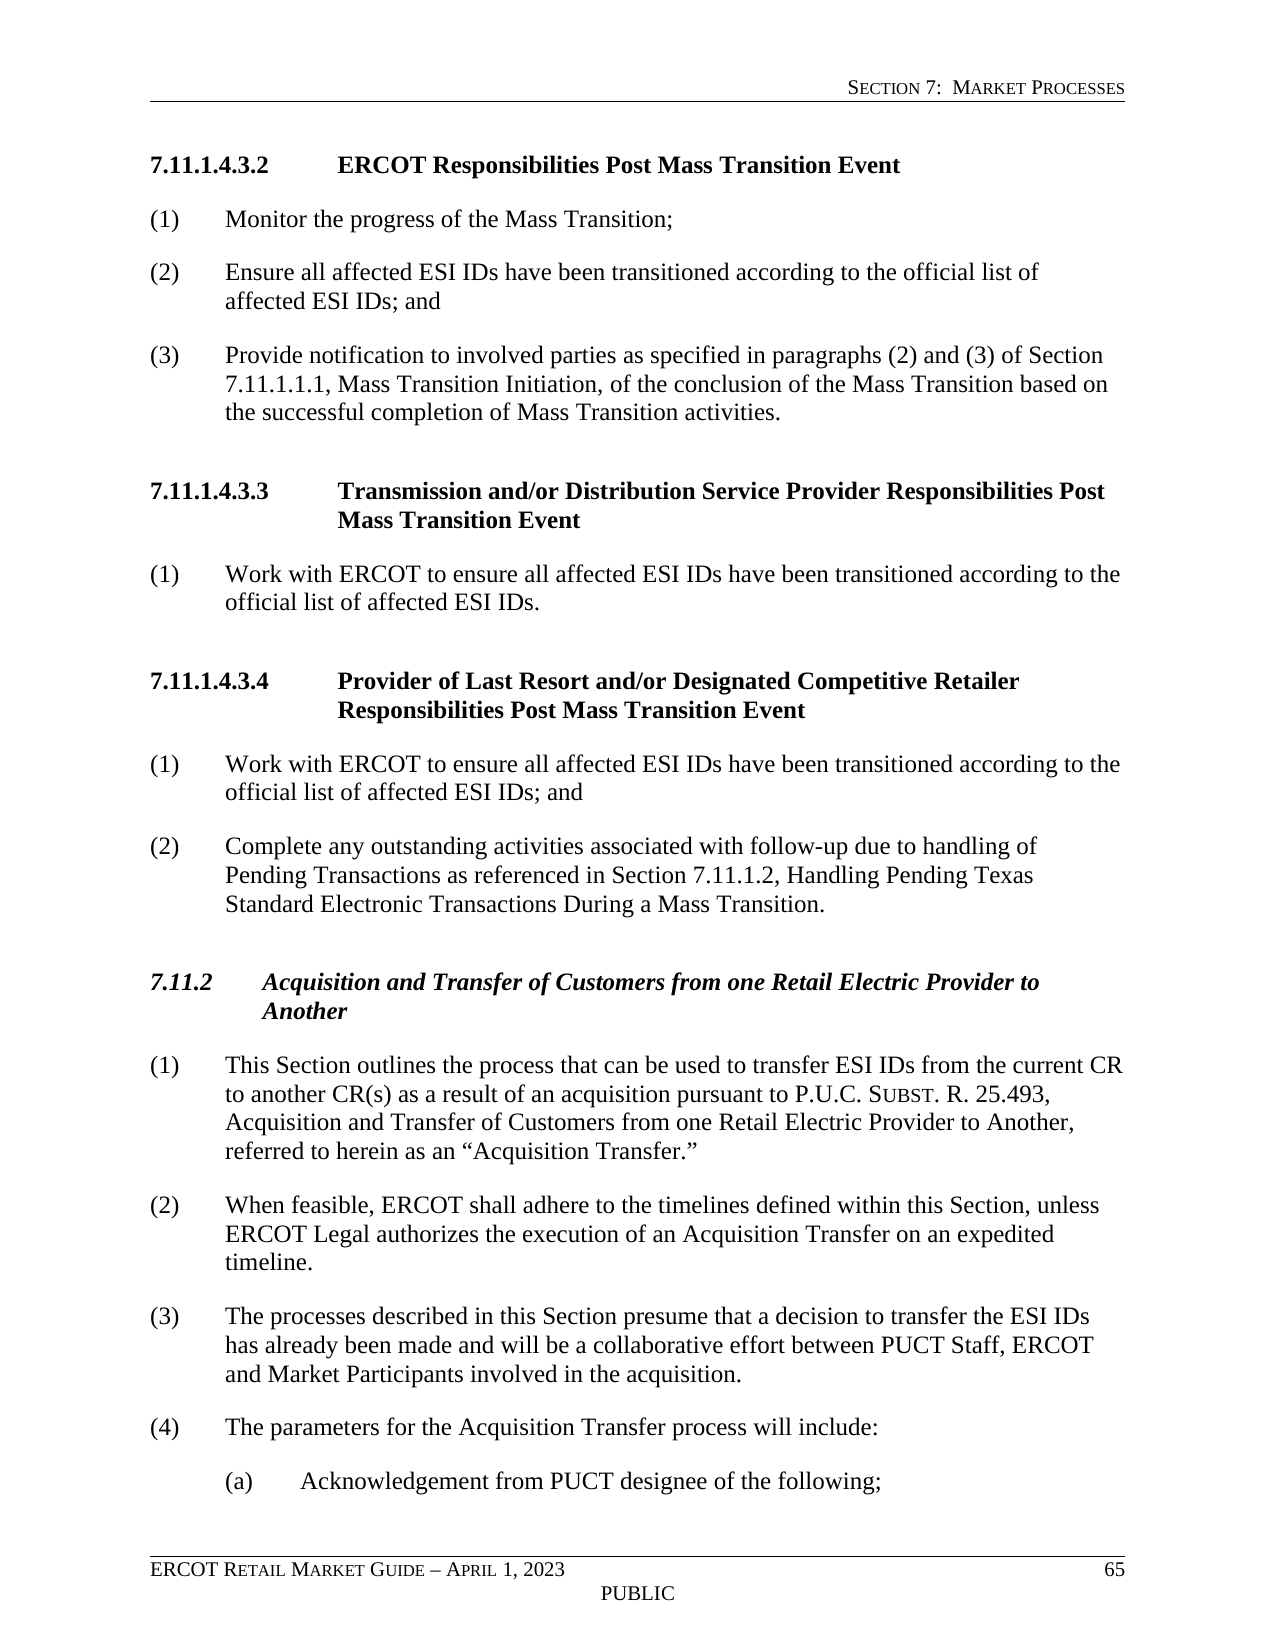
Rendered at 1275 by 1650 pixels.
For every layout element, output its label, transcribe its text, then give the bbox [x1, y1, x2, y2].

text (2) When feasible, ERCOT shall adhere to the timelines defined within this Section, unless ERCOT Legal authorizes the execution of an Acquisition Transfer on an expedited timeline. [150, 1190, 1125, 1276]
text (1) Work with ERCOT to ensure all affected ESI IDs have been transitioned according to the official list of affected ESI IDs. [150, 559, 1125, 616]
text 7.11.1.4.3.2 ERCOT Responsibilities Post Mass Transition Event [150, 150, 1125, 179]
text (3) Provide notification to involved parties as specified in paragraphs (2) and (3) of Section 7.11.1.1.1, Mass Transition Initiation, of the conclusion of the Mass Transition based on the successful completion of Mass Transition activities. [150, 340, 1125, 426]
text 7.11.1.4.3.3 Transmission and/or Distribution Service Provider Responsibilities Post Mass Transition Event [150, 476, 1125, 534]
text (2) Ensure all affected ESI IDs have been transitioned according to the official list of affected ESI IDs; and [150, 257, 1125, 315]
text 7.11.2 Acquisition and Transfer of Customers from one Retail Electric Provider to Another [150, 967, 1125, 1025]
text (3) The processes described in this Section presume that a decision to transfer the ESI IDs has already been made and will be a collaborative effort between PUCT Staff, ERCOT and Market Participants involved in the acquisition. [150, 1301, 1125, 1387]
text (1) This Section outlines the process that can be used to transfer ESI IDs from the current CR to another CR(s) as a result of an acquisition pursuant to P.U.C. Subst. R. 25.493, Acquisition and Transfer of Customers from one Retail Electric Provider to Another, referred to herein as an “Acquisition Transfer.” [150, 1050, 1125, 1165]
text (1) Work with ERCOT to ensure all affected ESI IDs have been transitioned according to the official list of affected ESI IDs; and [150, 749, 1125, 806]
text 7.11.1.4.3.4 Provider of Last Resort and/or Designated Competitive Retailer Responsibilities Post Mass Transition Event [150, 666, 1125, 724]
text (4) The parameters for the Acquisition Transfer process will include: [150, 1412, 1125, 1441]
text (2) Complete any outstanding activities associated with follow-up due to handling of Pending Transactions as referenced in Section 7.11.1.2, Handling Pending Texas Standard Electronic Transactions During a Mass Transition. [150, 831, 1125, 917]
text (a) Acknowledgement from PUCT designee of the following; [225, 1466, 1125, 1495]
text (1) Monitor the progress of the Mass Transition; [150, 204, 1125, 232]
